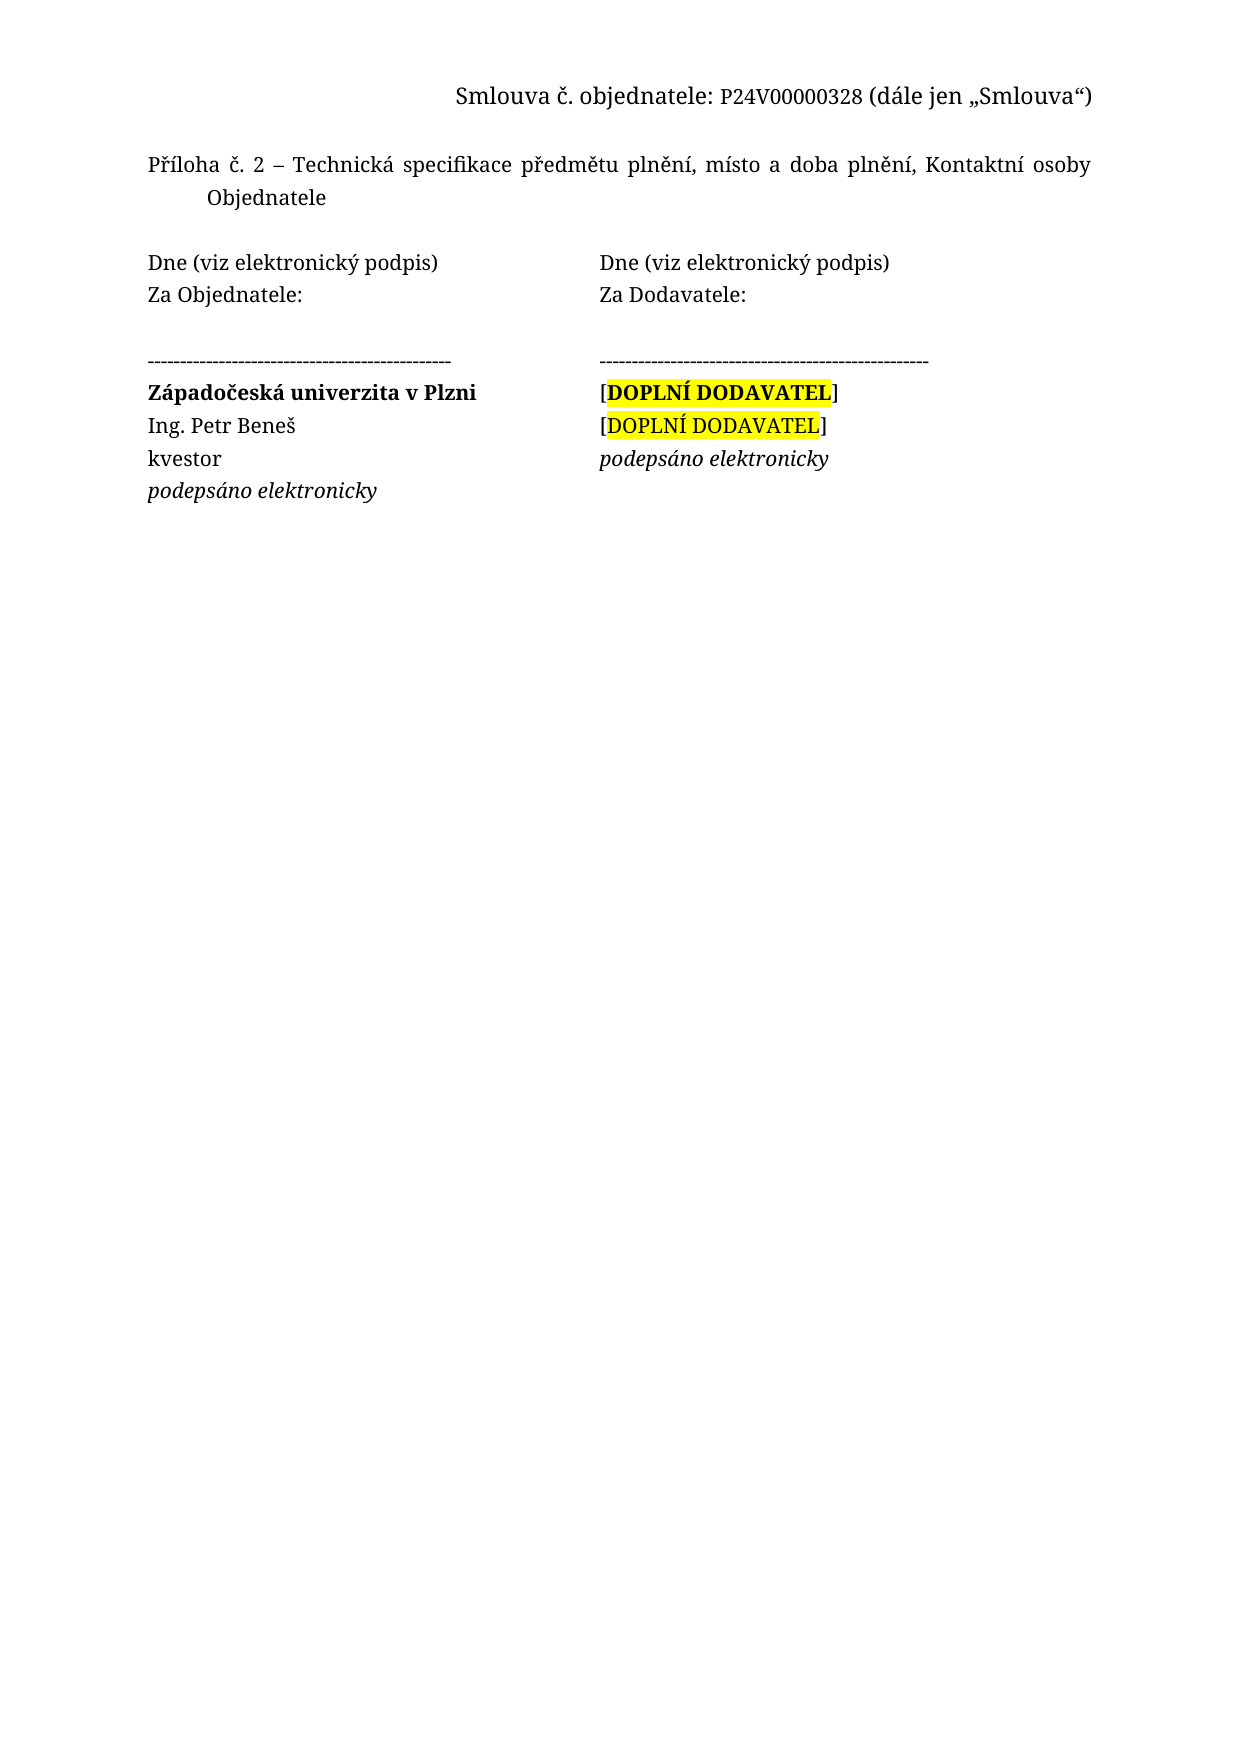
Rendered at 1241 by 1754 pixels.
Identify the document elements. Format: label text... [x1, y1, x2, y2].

table_header Dne (viz elektronický podpis) Za Dodavatele: --------------------------------------------------- [DOPLNÍ DODAVATEL] [DOPLNÍ DODAVATEL] podepsáno elektronicky [588, 248, 1040, 508]
text Příloha č. 2 – Technická specifikace předmětu plnění, místo a doba plnění, Kontaktní osoby Objednatele [148, 150, 1093, 211]
table_header Dne (viz elektronický podpis) Za Objednatele: ----------------------------------------------- Západočeská univerzita v Plzni Ing. Petr Beneš kvestor podepsáno elektronicky [136, 248, 588, 508]
